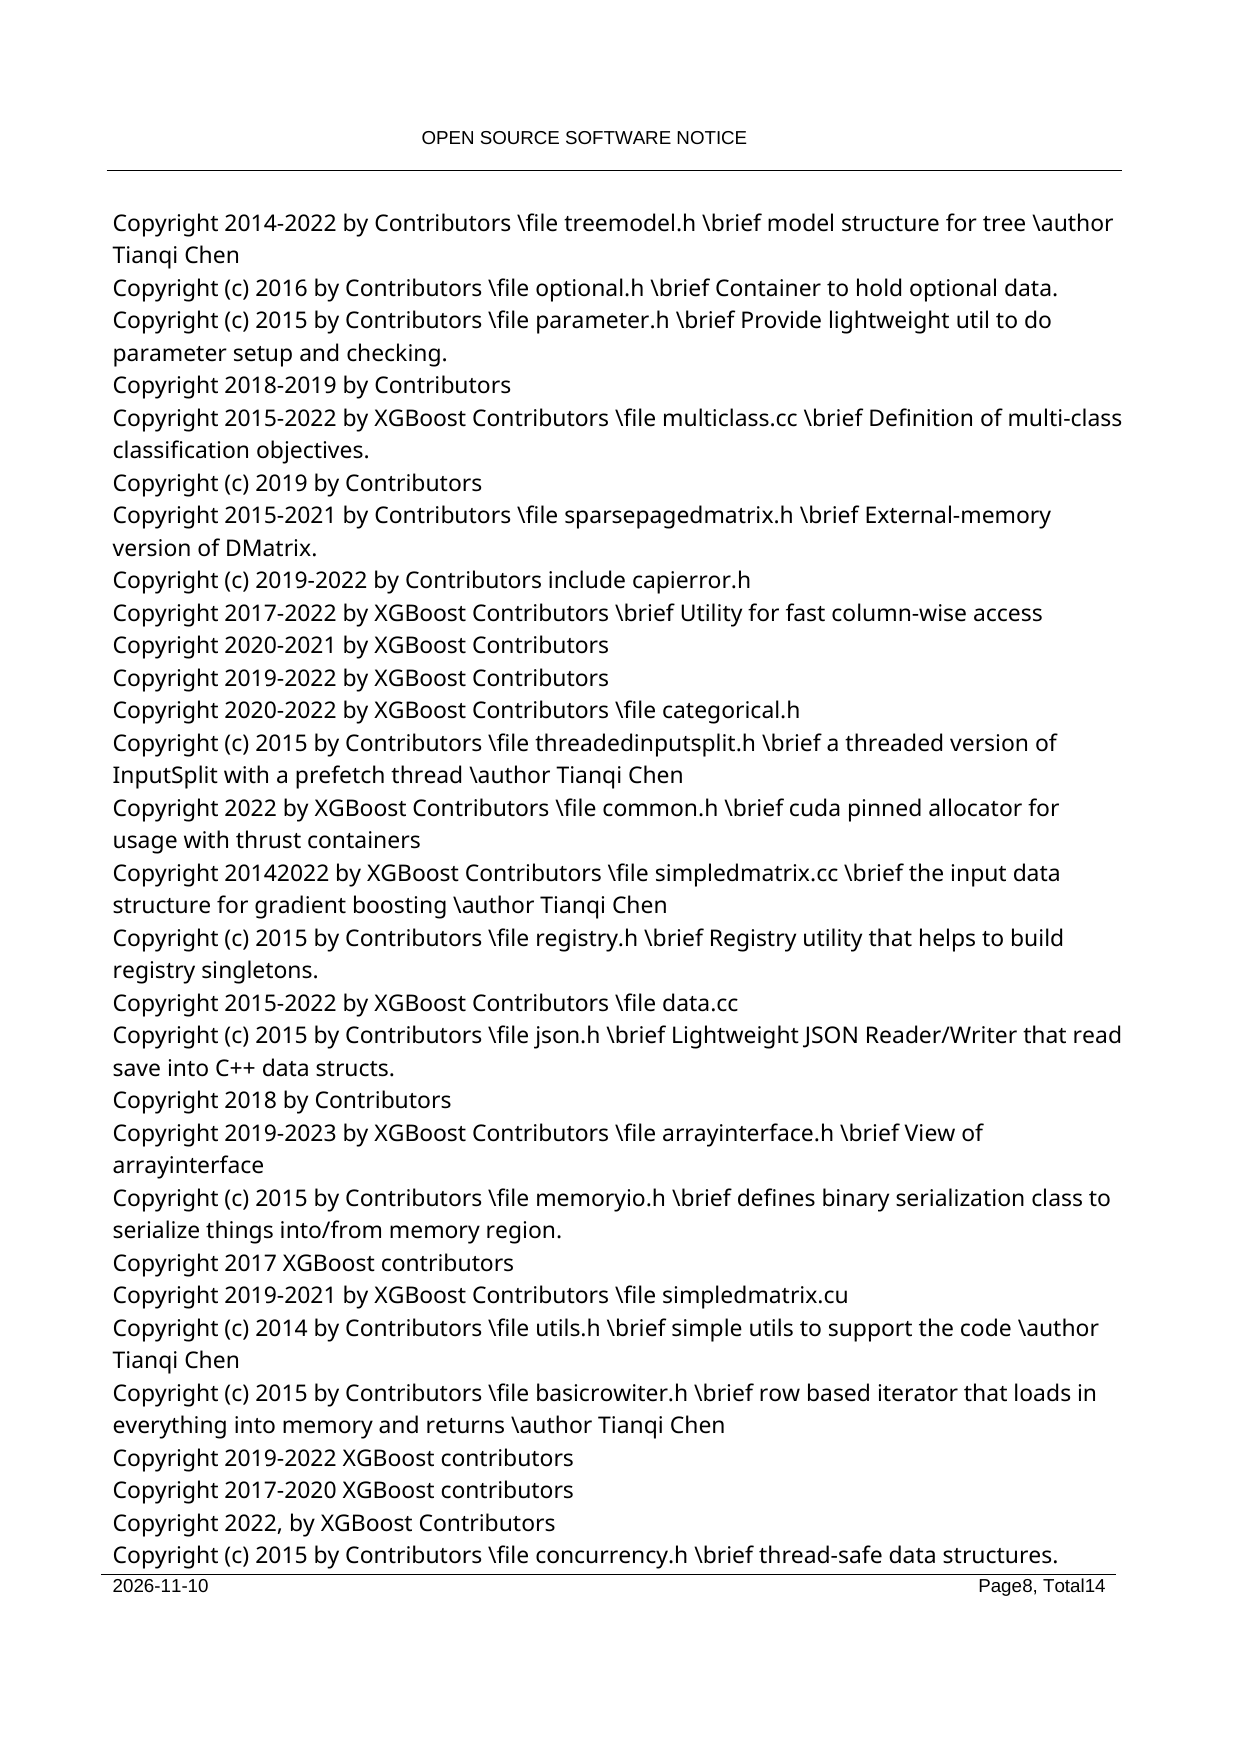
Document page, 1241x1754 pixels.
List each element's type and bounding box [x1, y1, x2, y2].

text [112, 206, 1128, 1571]
